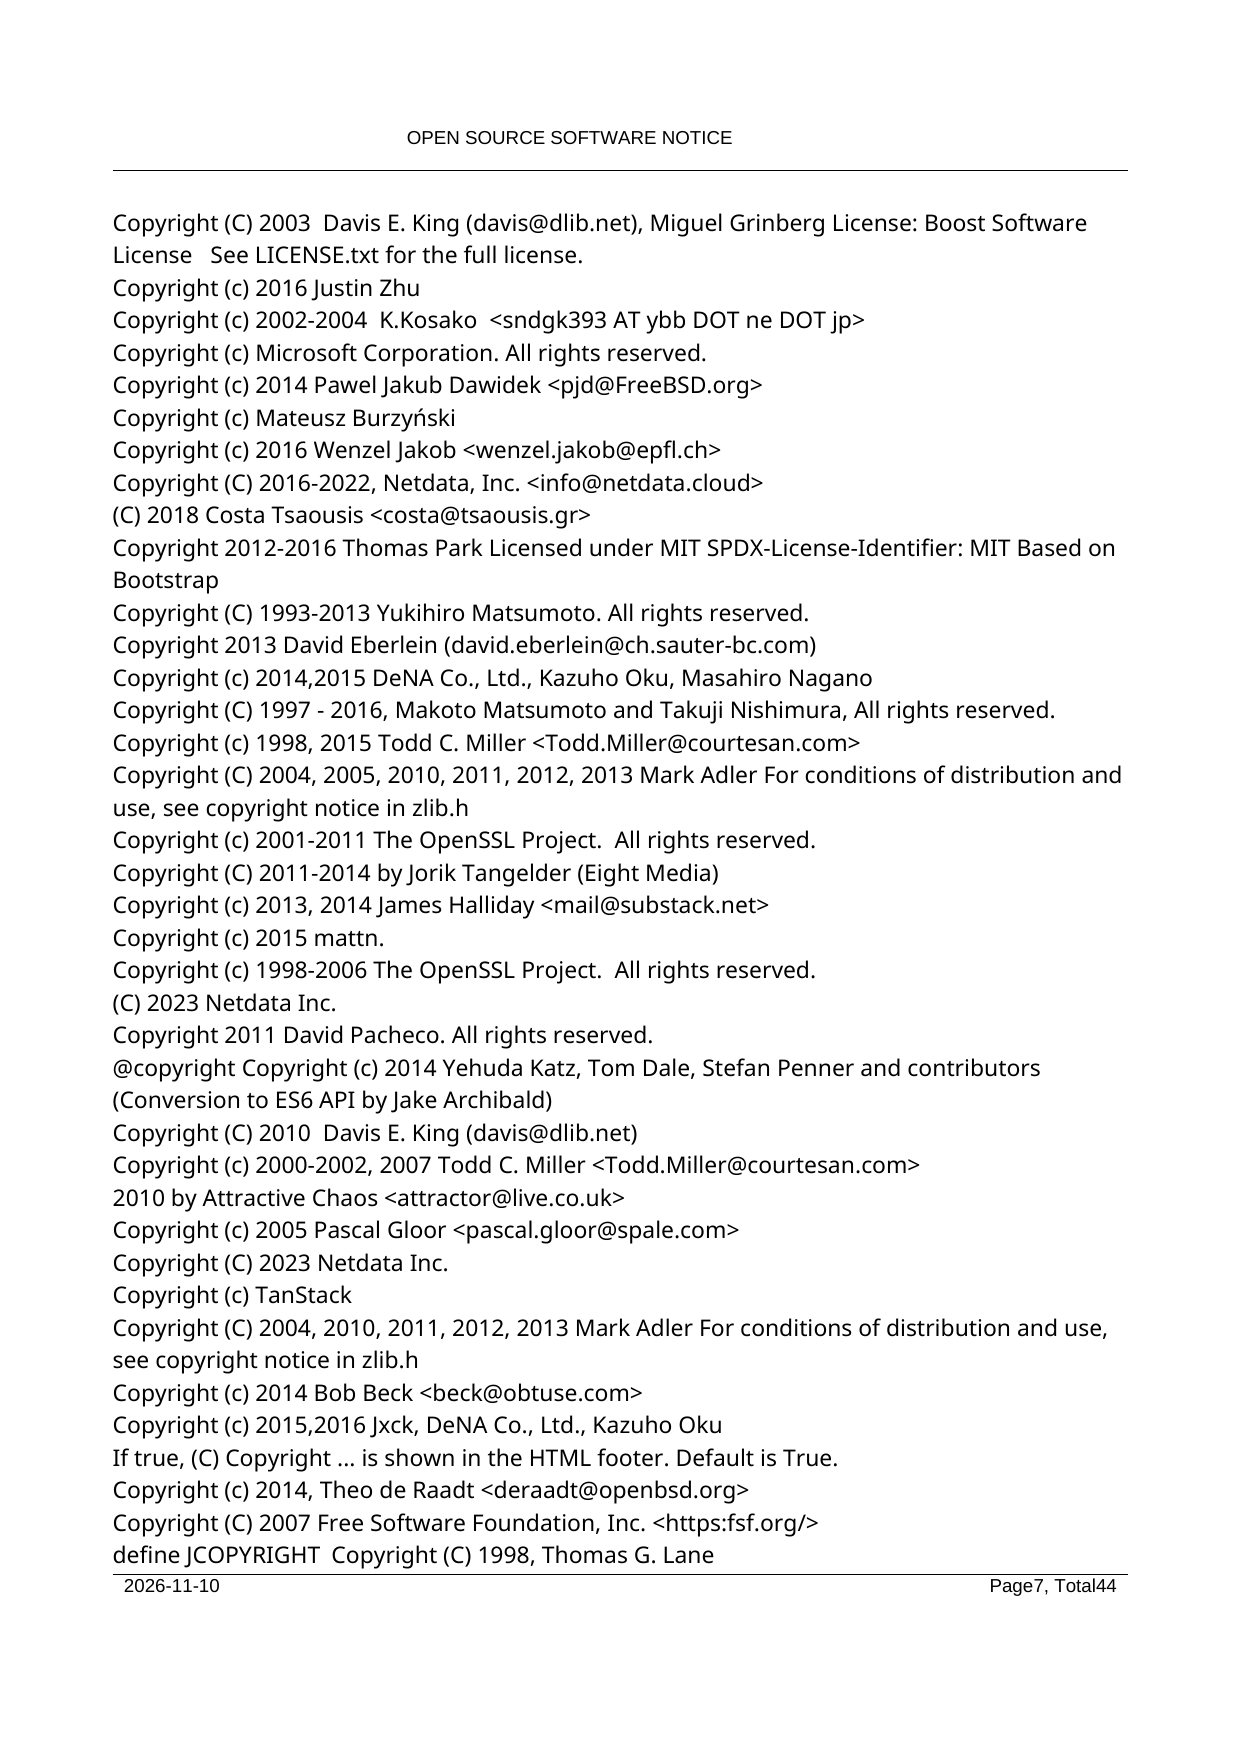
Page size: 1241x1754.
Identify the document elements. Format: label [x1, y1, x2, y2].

text [112, 206, 1128, 1571]
